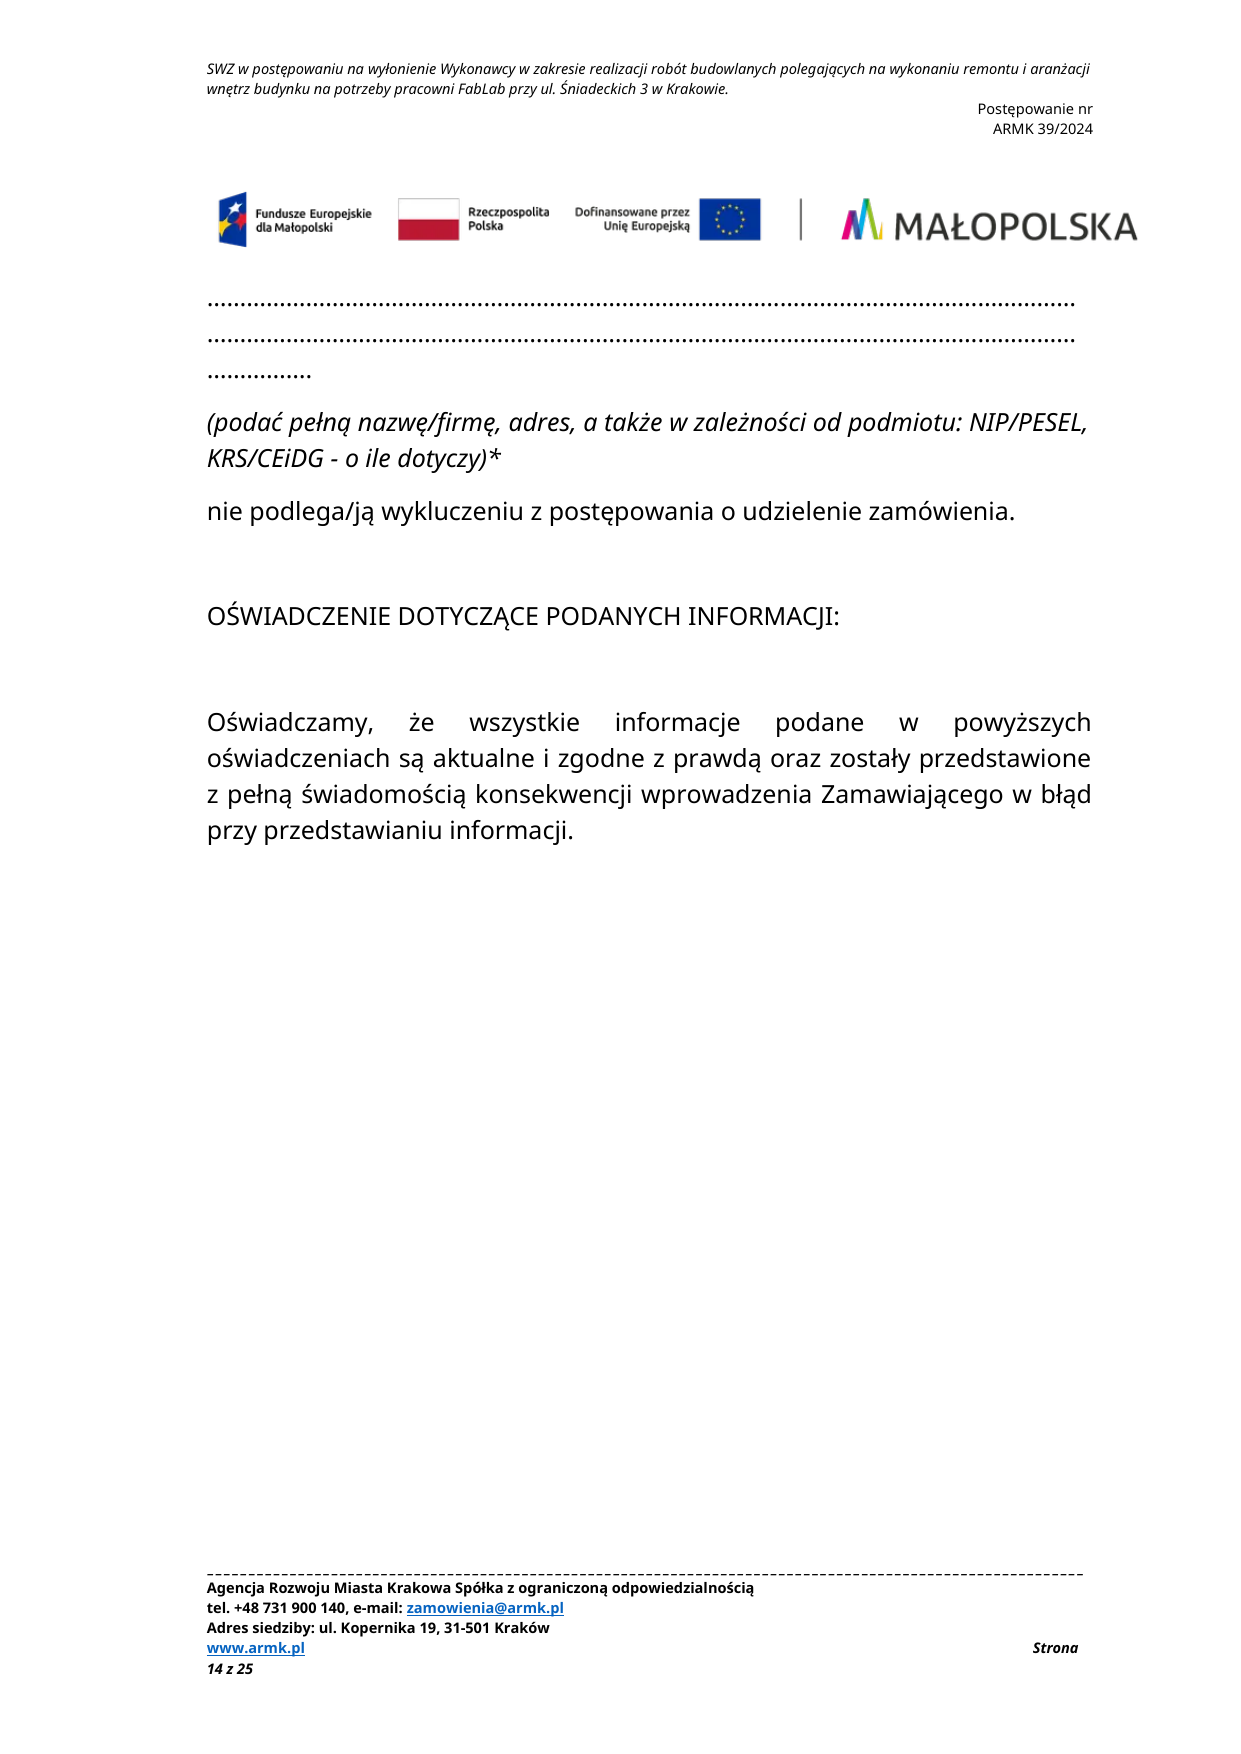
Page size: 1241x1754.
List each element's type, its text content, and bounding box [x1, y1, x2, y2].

text ………………………………………………………………………………………………………………………………………………………………………………………………………………………………………………………. [207, 280, 1093, 386]
text nie podlega/ją wykluczeniu z postępowania o udzielenie zamówienia. [207, 493, 1093, 528]
text OŚWIADCZENIE DOTYCZĄCE PODANYCH INFORMACJI: [207, 599, 1093, 633]
picture [206, 178, 1152, 261]
text Oświadczamy, że wszystkie informacje podane w powyższych oświadczeniach są aktualne i zgodne z prawdą oraz zostały przedstawione z pełną świadomością konsekwencji wprowadzenia Zamawiającego w błąd przy przedstawianiu informacji. [207, 704, 1093, 847]
text (podać pełną nazwę/firmę, adres, a także w zależności od podmiotu: NIP/PESEL, KRS/CEiDG - o ile dotyczy)* [207, 405, 1093, 475]
